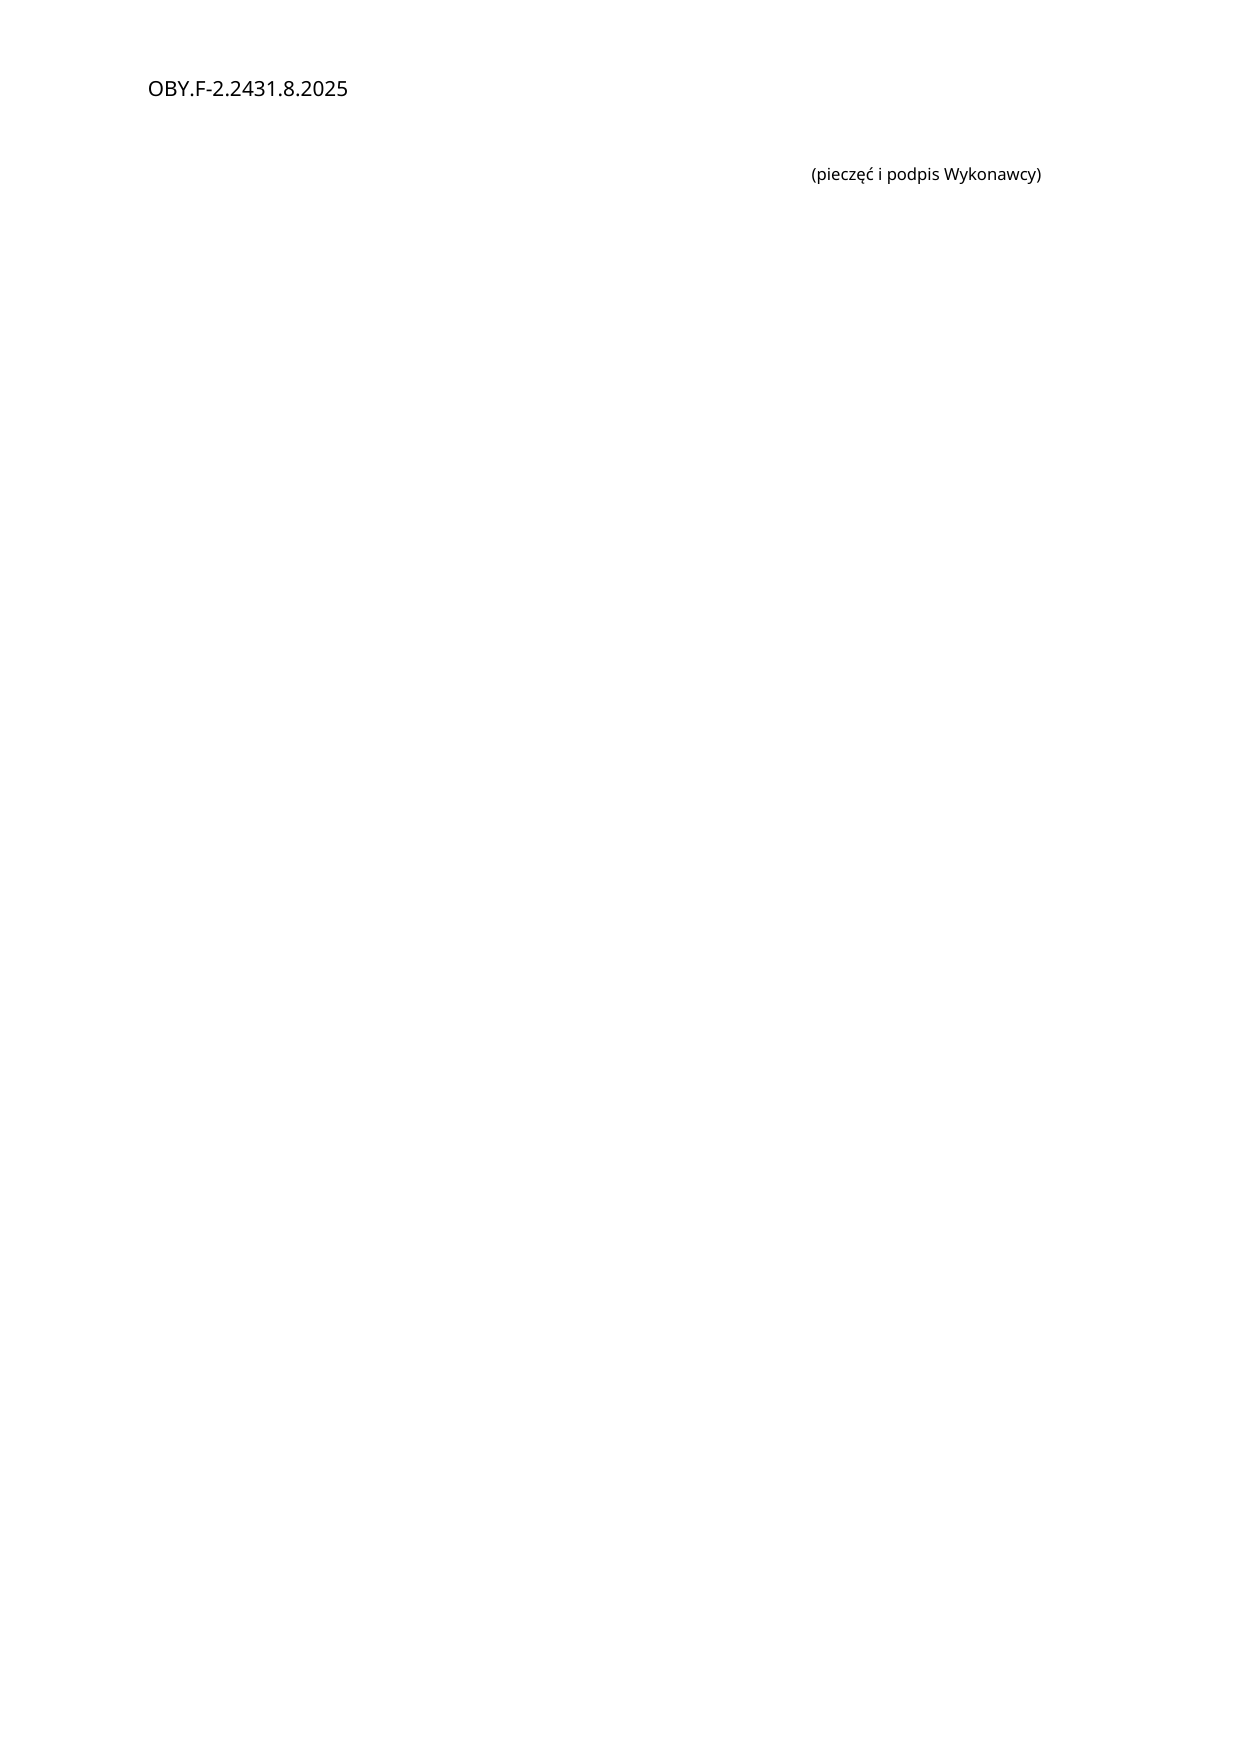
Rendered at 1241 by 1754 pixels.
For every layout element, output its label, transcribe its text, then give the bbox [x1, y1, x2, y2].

text (pieczęć i podpis Wykonawcy) [664, 162, 1086, 185]
